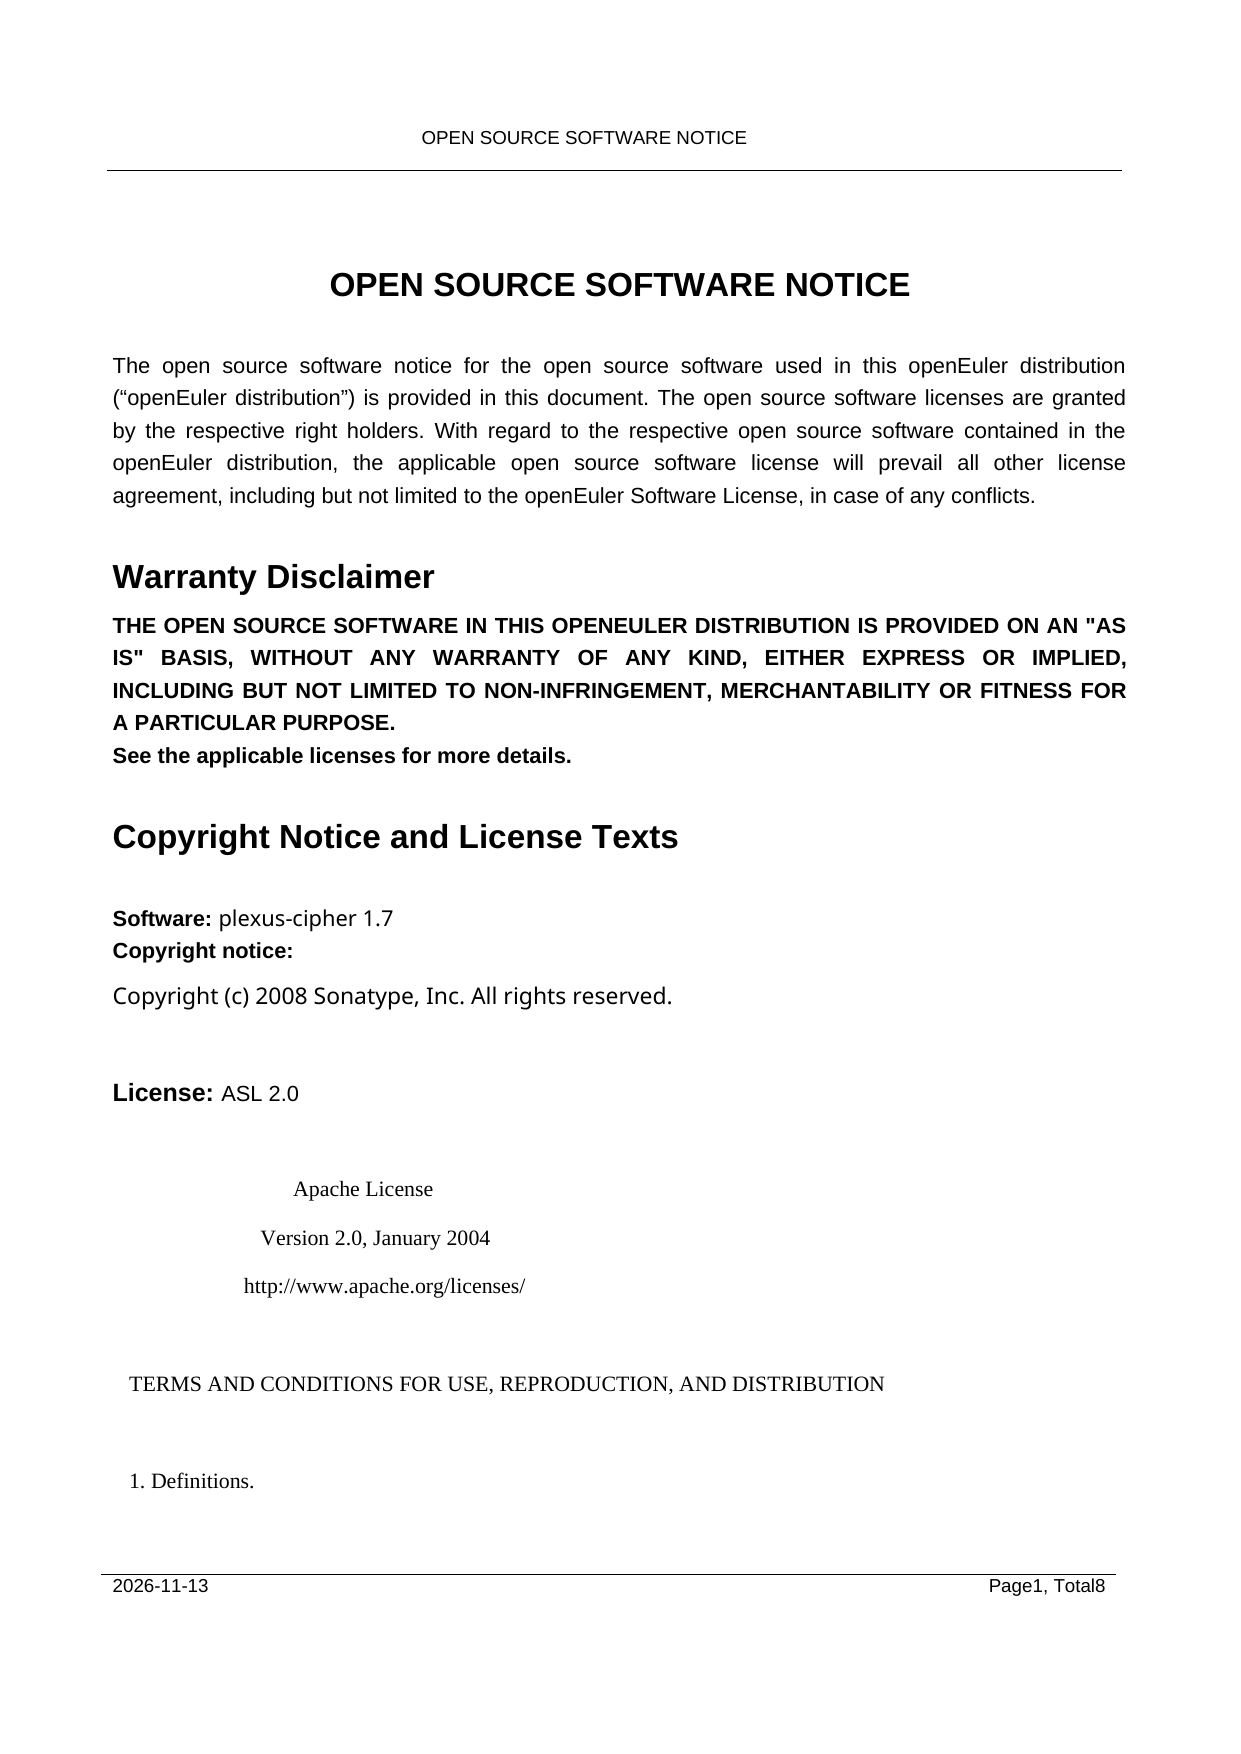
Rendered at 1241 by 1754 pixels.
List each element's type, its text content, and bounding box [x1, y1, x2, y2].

text OPEN SOURCE SOFTWARE NOTICE [112, 251, 1128, 316]
text Copyright (c) 2008 Sonatype, Inc. All rights reserved. [112, 979, 1128, 1060]
text Warranty Disclaimer [112, 544, 1128, 609]
text THE OPEN SOURCE SOFTWARE IN THIS OPENEULER DISTRIBUTION IS PROVIDED ON AN "AS IS" BASIS, WITHOUT ANY WARRANTY OF ANY KIND, EITHER EXPRESS OR IMPLIED, INCLUDING BUT NOT LIMITED TO NON-INFRINGEMENT, MERCHANTABILITY OR FITNESS FOR A PARTICULAR PURPOSE. See the applicable licenses for more details. [112, 609, 1128, 771]
text Copyright notice: [112, 934, 1128, 966]
text License: ASL 2.0 [112, 1077, 1128, 1109]
text The open source software notice for the open source software used in this openEuler distribution (“openEuler distribution”) is provided in this document. The open source software licenses are granted by the respective right holders. With regard to the respective open source software contained in the openEuler distribution, the applicable open source software license will prevail all other license agreement, including but not limited to the openEuler Software License, in case of any conflicts. [112, 349, 1128, 511]
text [112, 1123, 1128, 1497]
text Copyright Notice and License Texts [112, 804, 1128, 869]
text Software: plexus-cipher 1.7 [112, 901, 1128, 934]
